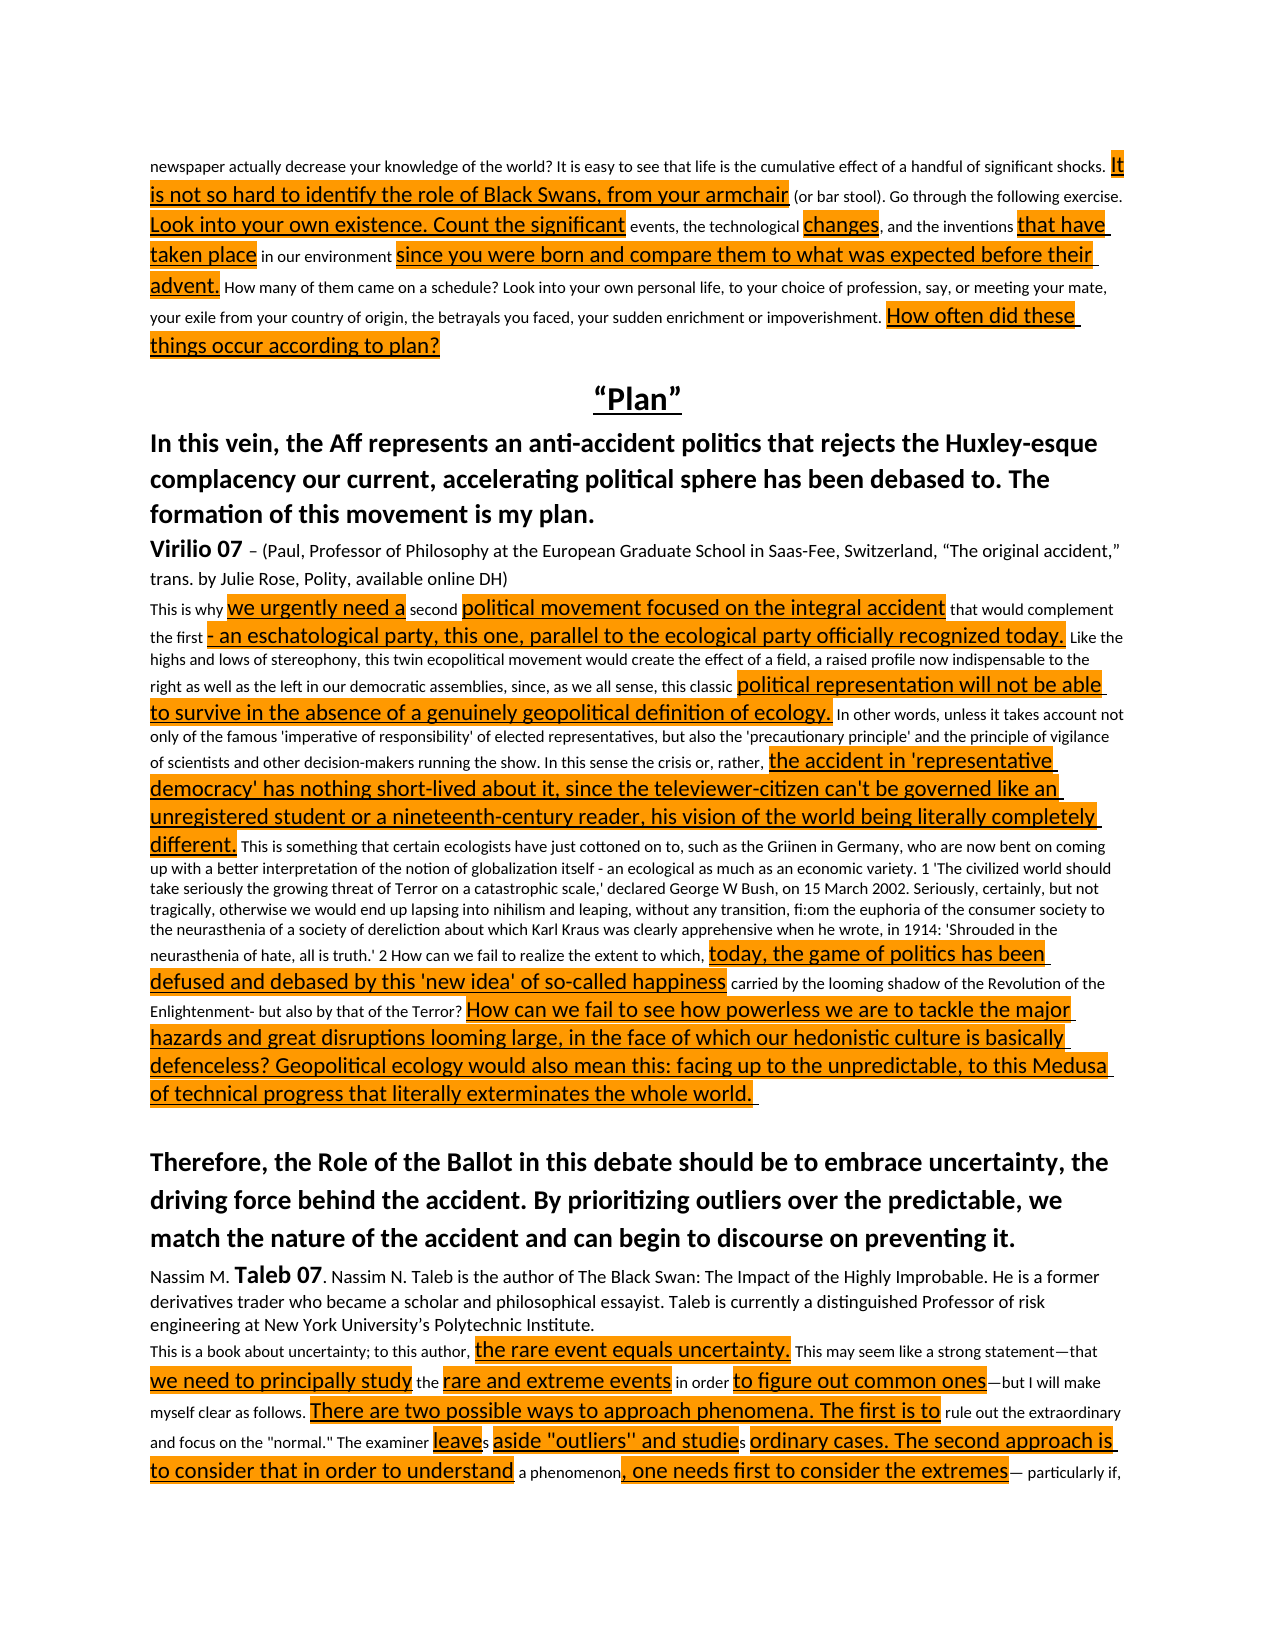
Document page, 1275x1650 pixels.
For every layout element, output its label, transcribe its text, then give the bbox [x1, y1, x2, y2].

subtitle Virilio 07 – (Paul, Professor of Philosophy at the European Graduate School in Saas-Fee, Switzerland, “The original accident,” trans. by Julie Rose, Polity, available online DH) [150, 533, 1125, 590]
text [150, 150, 1125, 359]
subtitle In this vein, the Aff represents an anti-accident politics that rejects the Huxley-esque complacency our current, accelerating political sphere has been debased to. The formation of this movement is my plan. [150, 426, 1125, 531]
subtitle Therefore, the Role of the Ballot in this debate should be to embrace uncertainty, the driving force behind the accident. By prioritizing outliers over the predictable, we match the nature of the accident and can begin to discourse on preventing it. [150, 1146, 1125, 1254]
text Nassim M. Taleb 07. Nassim N. Taleb is the author of The Black Swan: The Impact of the Highly Improbable. He is a former derivatives trader who became a scholar and philosophical essayist. Taleb is currently a distinguished Professor of risk engineering at New York University’s Polytechnic Institute. [150, 1259, 1125, 1336]
text This is why we urgently need a second political movement focused on the integral accident that would complement the first - an eschatological party, this one, parallel to the ecological party officially recognized today. Like the highs and lows of stereophony, this twin ecopolitical movement would create the effect of a field, a raised profile now indispensable to the right as well as the left in our democratic assemblies, since, as we all sense, this classic political representation will not be able to survive in the absence of a genuinely geopolitical definition of ecology. In other words, unless it takes account not only of the famous 'imperative of responsibility' of elected representatives, but also the 'precautionary principle' and the principle of vigilance of scientists and other decision-makers running the show. In this sense the crisis or, rather, the accident in 'representative democracy' has nothing short-lived about it, since the televiewer-citizen can't be governed like an unregistered student or a nineteenth-century reader, his vision of the world being literally completely different. This is something that certain ecologists have just cottoned on to, such as the Griinen in Germany, who are now bent on coming up with a better interpretation of the notion of globalization itself - an ecological as much as an economic variety. 1 'The civilized world should take seriously the growing threat of Terror on a catastrophic scale,' declared George W Bush, on 15 March 2002. Seriously, certainly, but not tragically, otherwise we would end up lapsing into nihilism and leaping, without any transition, fi:om the euphoria of the consumer society to the neurasthenia of a society of dereliction about which Karl Kraus was clearly apprehensive when he wrote, in 1914: 'Shrouded in the neurasthenia of hate, all is truth.' 2 How can we fail to realize the extent to which, today, the game of politics has been defused and debased by this 'new idea' of so-called happiness carried by the looming shadow of the Revolution of the Enlightenment- but also by that of the Terror? How can we fail to see how powerless we are to tackle the major hazards and great disruptions looming large, in the face of which our hedonistic culture is basically defenceless? Geopolitical ecology would also mean this: facing up to the unpredictable, to this Medusa of technical progress that literally exterminates the whole world. [150, 593, 1125, 1108]
subtitle “Plan” [150, 378, 1125, 419]
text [150, 1336, 1125, 1484]
